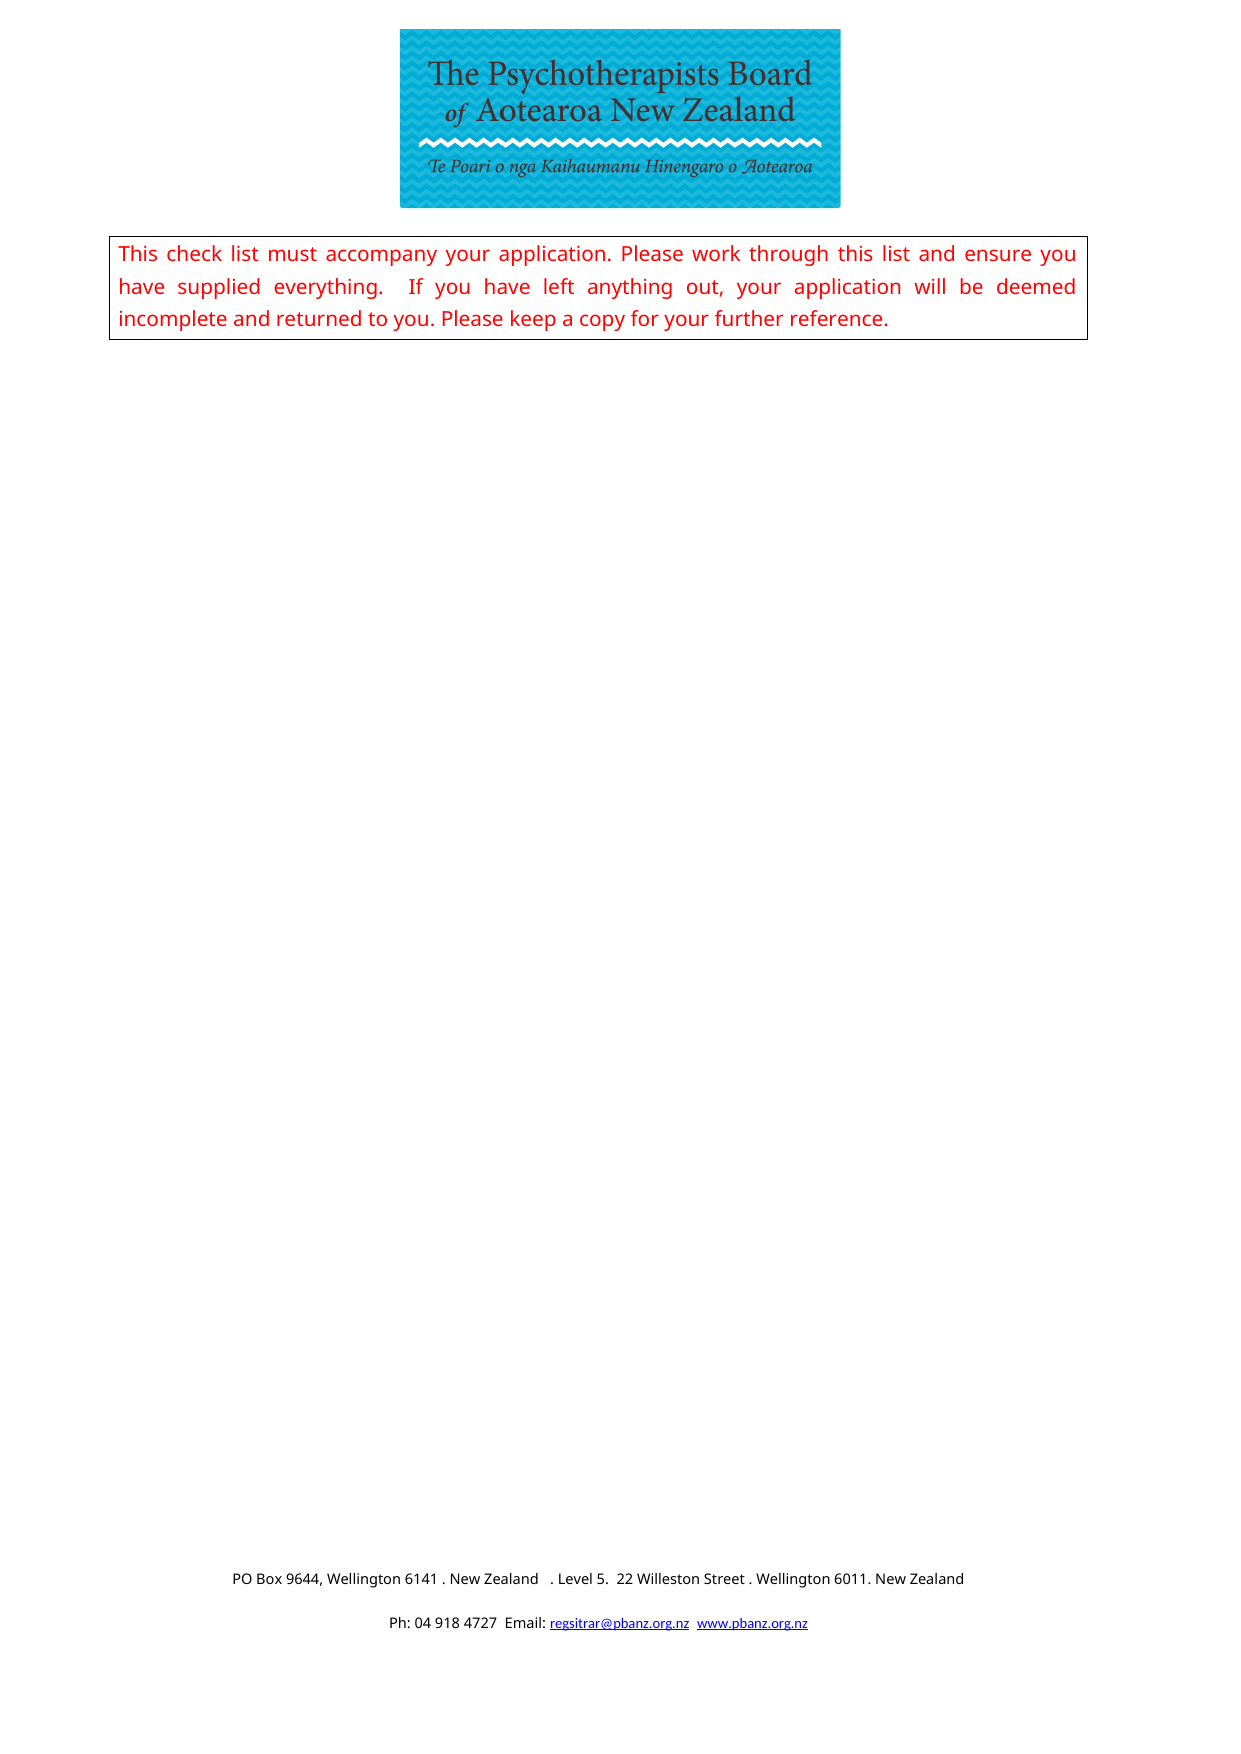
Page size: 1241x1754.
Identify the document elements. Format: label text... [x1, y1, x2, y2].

picture [787, 29, 798, 33]
picture [572, 29, 582, 33]
picture [543, 29, 554, 33]
picture [600, 29, 611, 33]
picture [443, 29, 453, 33]
text This check list must accompany your application. Please work through this list and ensure you have supplied everything. If you have left anything out, your application will be deemed incomplete and returned to you. Please keep a copy for your further reference. [110, 237, 1087, 339]
picture [672, 29, 683, 33]
picture [428, 29, 439, 33]
picture [729, 29, 741, 33]
picture [744, 29, 755, 33]
picture [457, 29, 468, 33]
picture [715, 29, 726, 33]
picture [414, 29, 425, 33]
picture [586, 29, 597, 33]
picture [687, 29, 697, 33]
picture [557, 29, 568, 33]
picture [773, 29, 784, 33]
picture [630, 29, 640, 33]
picture [515, 29, 525, 33]
picture [383, 29, 857, 227]
picture [644, 29, 654, 33]
picture [499, 29, 511, 33]
picture [485, 29, 496, 33]
picture [614, 29, 626, 33]
picture [802, 29, 826, 33]
picture [471, 29, 482, 33]
picture [658, 29, 669, 33]
picture [529, 29, 539, 33]
picture [701, 29, 711, 33]
picture [759, 29, 769, 33]
